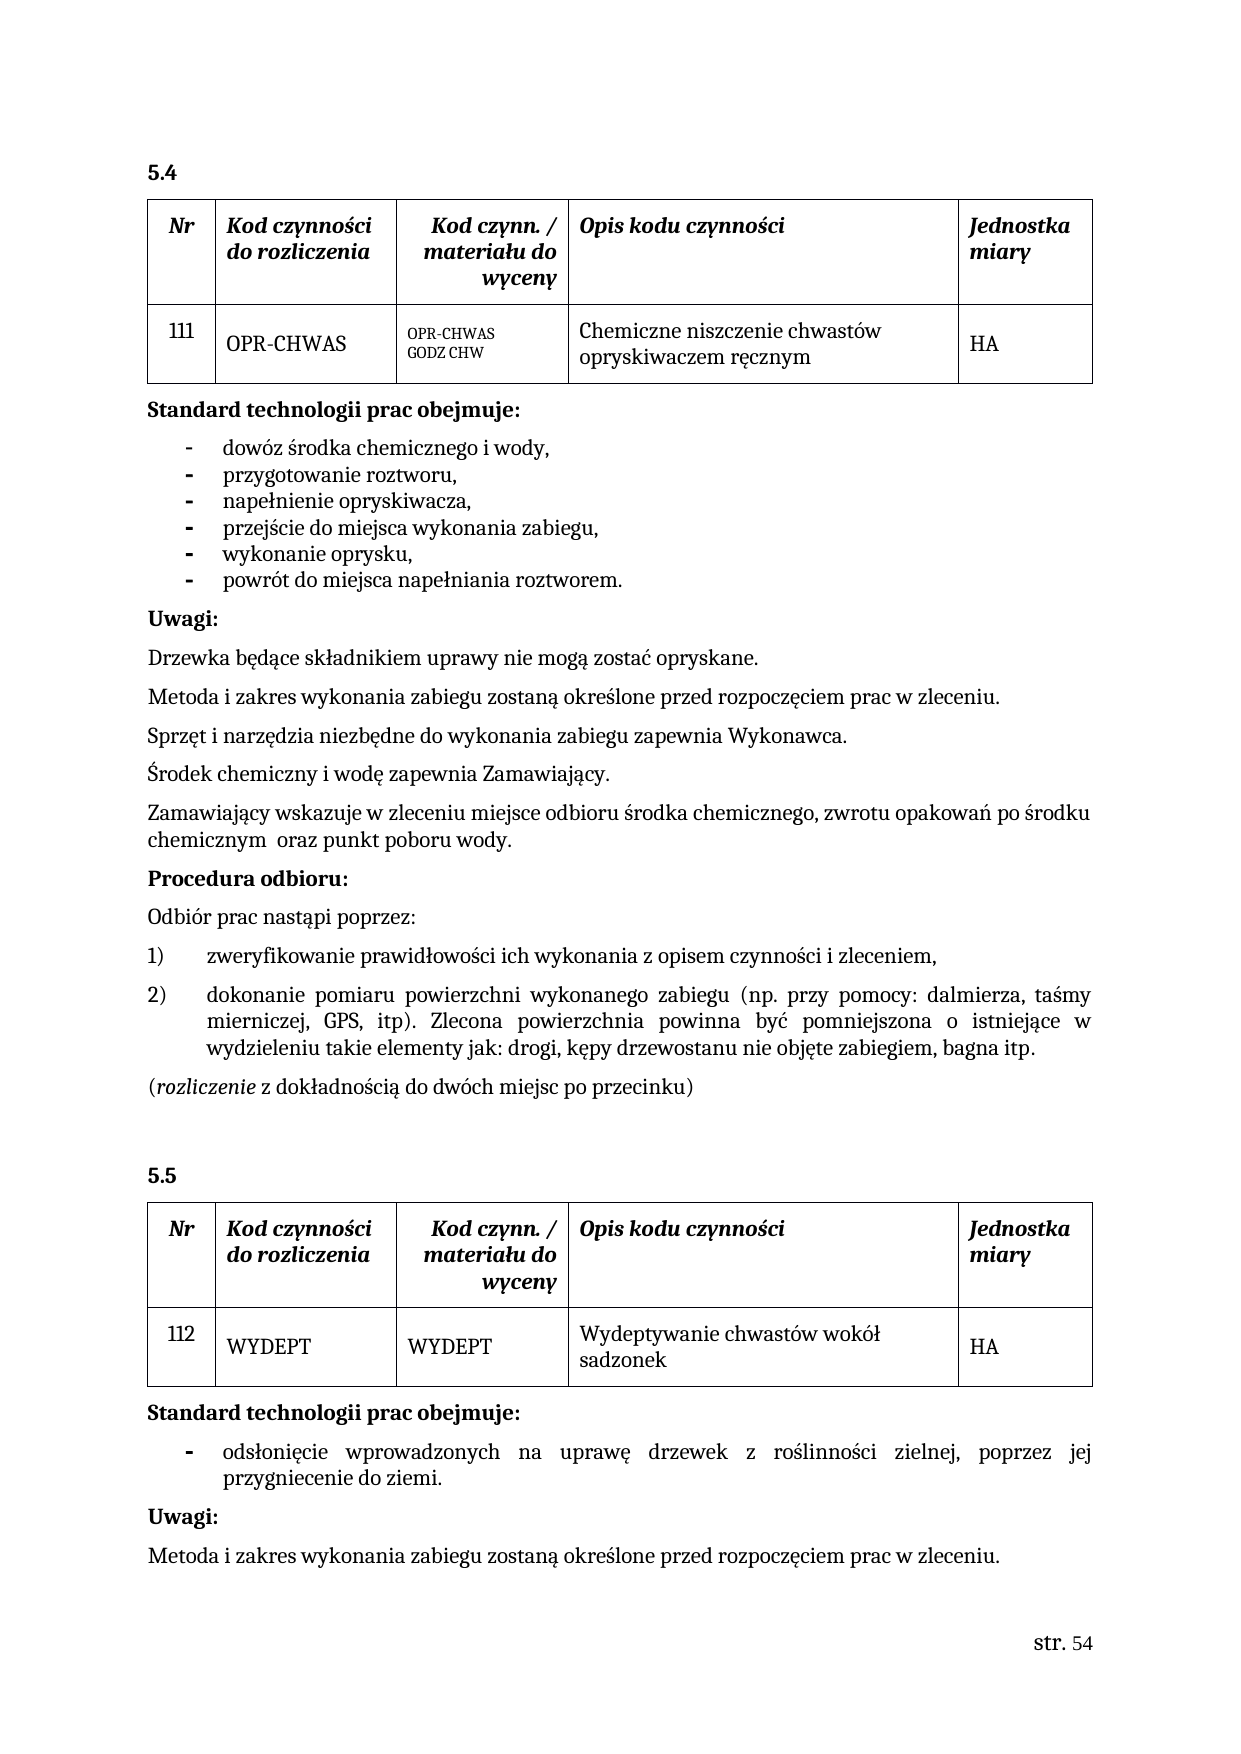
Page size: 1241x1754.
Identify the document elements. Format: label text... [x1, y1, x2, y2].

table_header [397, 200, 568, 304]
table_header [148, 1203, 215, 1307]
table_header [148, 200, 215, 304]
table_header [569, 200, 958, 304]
list wykonanie oprysku, [185, 541, 1093, 567]
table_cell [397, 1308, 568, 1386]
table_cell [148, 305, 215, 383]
text Zamawiający wskazuje w zleceniu miejsce odbioru środka chemicznego, zwrotu opakowań po środku chemicznym oraz punkt poboru wody. [148, 800, 1093, 853]
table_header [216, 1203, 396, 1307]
text Uwagi: [148, 1504, 1093, 1530]
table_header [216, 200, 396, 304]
text 5.5 [148, 1163, 1093, 1190]
text Sprzęt i narzędzia niezbędne do wykonania zabiegu zapewnia Wykonawca. [148, 722, 1093, 749]
list powrót do miejsca napełniania roztworem. [185, 567, 1093, 593]
text Metoda i zakres wykonania zabiegu zostaną określone przed rozpoczęciem prac w zleceniu. [148, 683, 1093, 710]
text Procedura odbioru: [148, 865, 1093, 892]
text Środek chemiczny i wodę zapewnia Zamawiający. [148, 761, 1093, 788]
text Odbiór prac nastąpi poprzez: [148, 904, 1093, 931]
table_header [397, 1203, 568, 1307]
text (rozliczenie z dokładnością do dwóch miejsc po przecinku) [148, 1073, 1093, 1100]
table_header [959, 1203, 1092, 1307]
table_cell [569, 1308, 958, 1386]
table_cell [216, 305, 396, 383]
text 1) zweryfikowanie prawidłowości ich wykonania z opisem czynności i zleceniem, [148, 943, 1093, 969]
text Standard technologii prac obejmuje: [148, 1399, 1093, 1426]
text 2) dokonanie pomiaru powierzchni wykonanego zabiegu (np. przy pomocy: dalmierza, taśmy mierniczej, GPS, itp). Zlecona powierzchnia powinna być pomniejszona o istniejące w wydzieleniu takie elementy jak: drogi, kępy drzewostanu nie objęte zabiegiem, bagna itp. [148, 982, 1093, 1061]
text Uwagi: [148, 606, 1093, 632]
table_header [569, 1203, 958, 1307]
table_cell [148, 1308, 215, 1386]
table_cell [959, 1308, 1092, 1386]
list napełnienie opryskiwacza, [185, 488, 1093, 514]
text Metoda i zakres wykonania zabiegu zostaną określone przed rozpoczęciem prac w zleceniu. [148, 1542, 1093, 1569]
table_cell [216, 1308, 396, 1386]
list odsłonięcie wprowadzonych na uprawę drzewek z roślinności zielnej, poprzez jej przygniecenie do ziemi. [185, 1438, 1093, 1491]
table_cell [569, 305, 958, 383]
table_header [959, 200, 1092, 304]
text 5.4 [148, 160, 1093, 186]
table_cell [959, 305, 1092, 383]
list przejście do miejsca wykonania zabiegu, [185, 514, 1093, 541]
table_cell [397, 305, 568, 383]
list przygotowanie roztworu, [185, 462, 1093, 488]
list dowóz środka chemicznego i wody, [185, 435, 1093, 462]
text Standard technologii prac obejmuje: [148, 396, 1093, 423]
text Drzewka będące składnikiem uprawy nie mogą zostać opryskane. [148, 645, 1093, 671]
